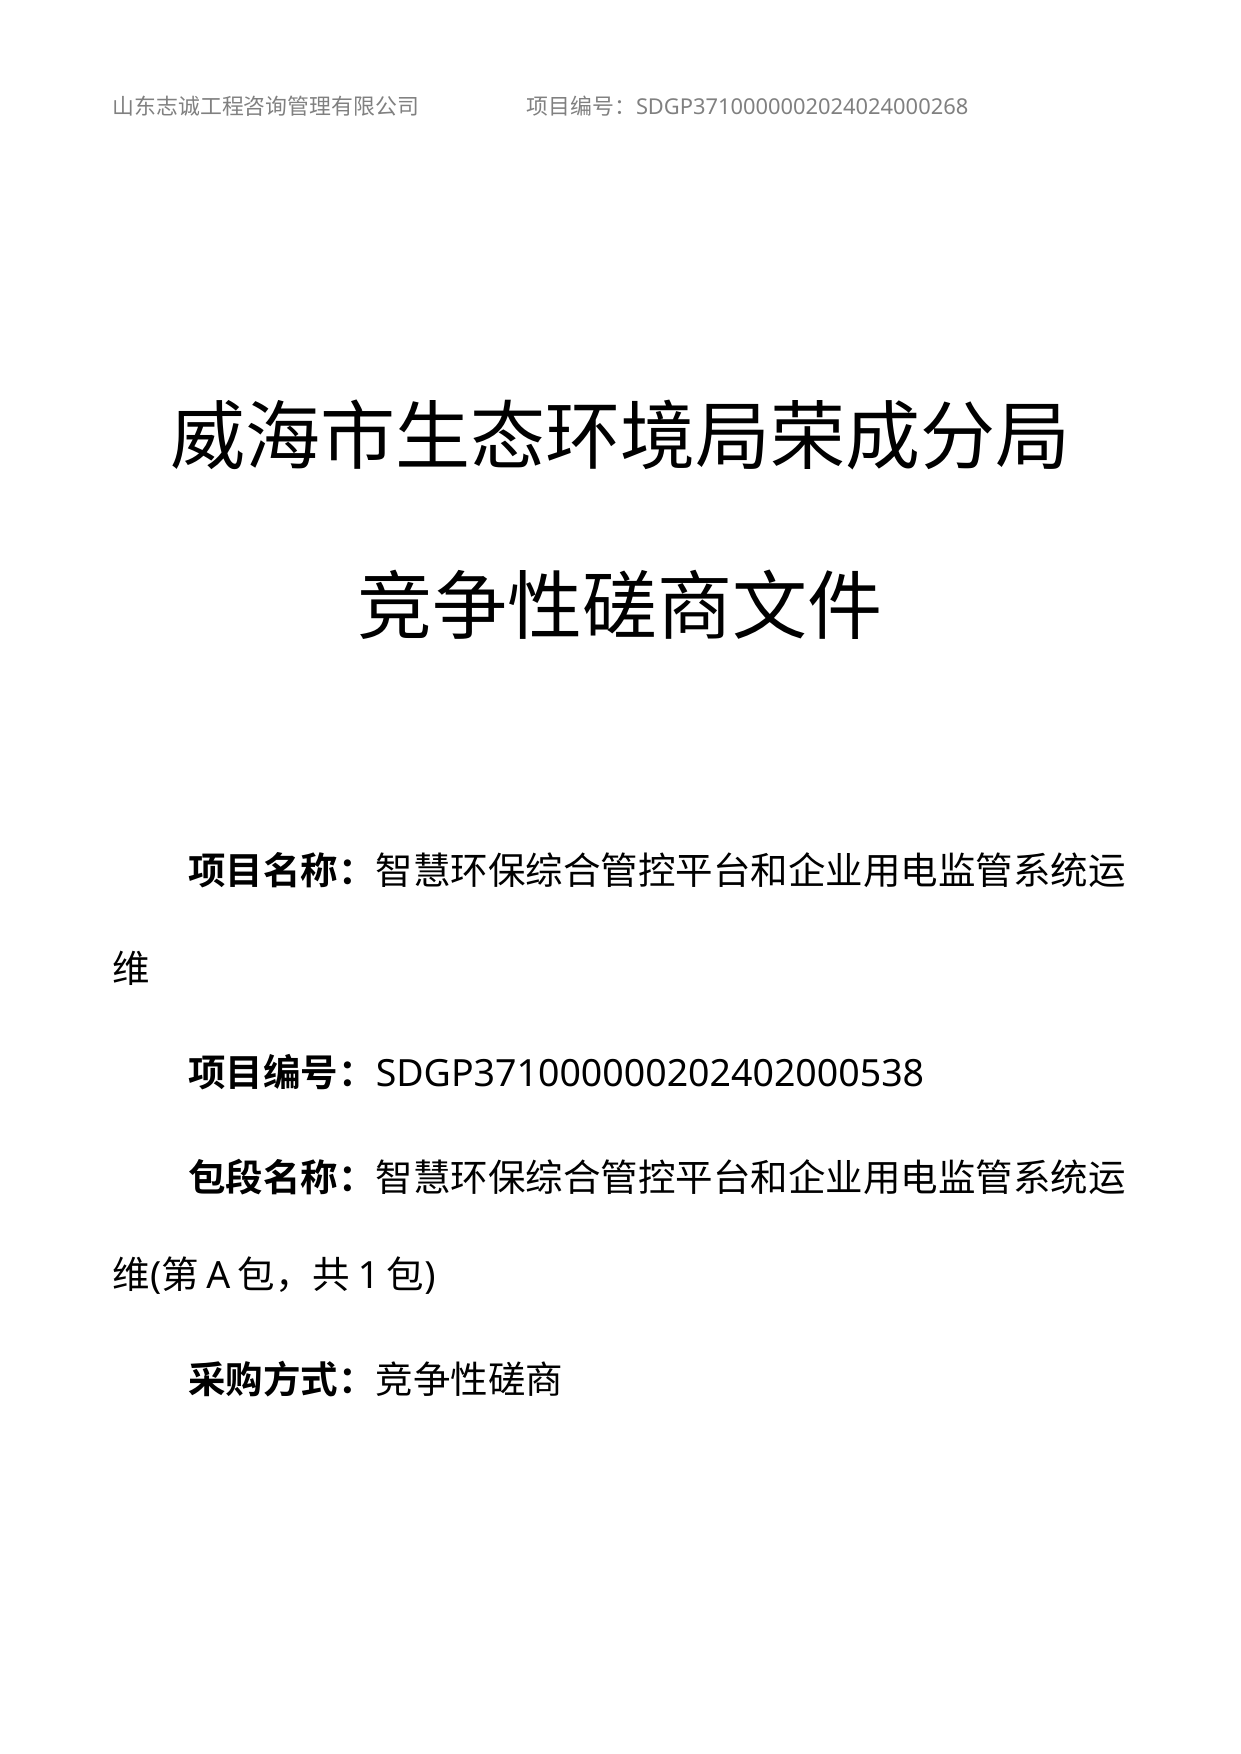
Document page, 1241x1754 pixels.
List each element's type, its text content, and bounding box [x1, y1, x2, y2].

text 采购方式：竞争性磋商 [112, 1345, 1128, 1410]
text 包段名称：智慧环保综合管控平台和企业用电监管系统运维(第A包，共1包) [112, 1142, 1128, 1305]
text 威海市生态环境局荣成分局 [112, 377, 1128, 485]
text 竞争性磋商文件 [112, 535, 1128, 665]
text 项目编号：SDGP371000000202402000538 [112, 1038, 1128, 1103]
text 项目名称：智慧环保综合管控平台和企业用电监管系统运维 [112, 836, 1128, 998]
